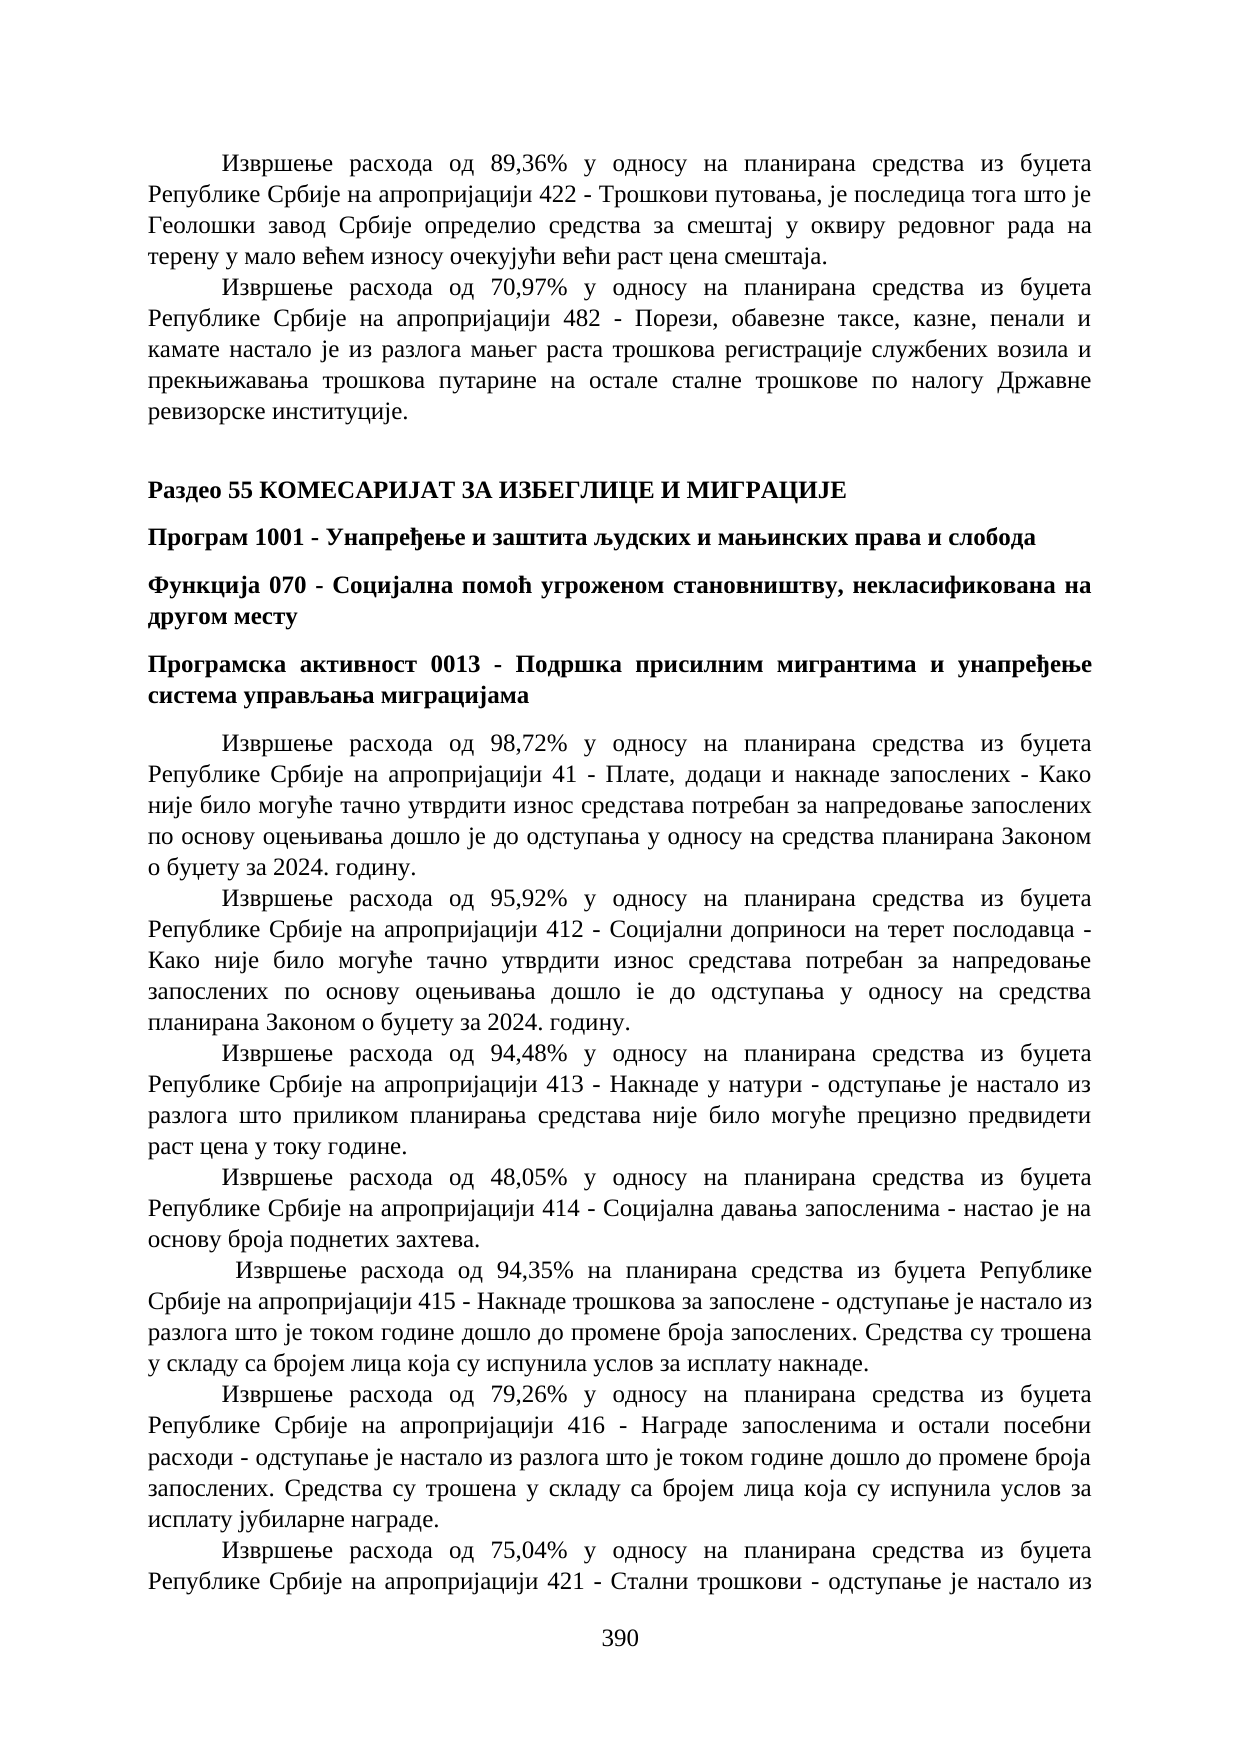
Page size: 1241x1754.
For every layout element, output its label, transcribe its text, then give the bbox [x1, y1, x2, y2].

text Извршење расхода од 79,26% у односу на планирана средства из буџета Републике Србије на апропријацији 416 - Награде запосленима и остали посебни расходи - одступање је настало из разлога што је током године дошло до промене броја запослених. Средства су трошена у складу са бројем лица која су испунила услов за исплату јубиларне награде. [148, 1379, 1093, 1532]
text Извршење расхода од 70,97% у односу на планирана средства из буџета Републике Србије на апропријацији 482 - Порези, обавезне таксе, казне, пенали и камате настало је из разлога мањег раста трошкова регистрације службених возила и прекњижавања трошкова путарине на остале сталне трошкове по налогу Државне ревизорске институције. [148, 272, 1093, 425]
text Извршење расхода од 94,35% на планирана средства из буџета Републике Србије на апропријацији 415 - Накнаде трошкова за запослене - одступање је настало из разлога што је током године дошло до промене броја запослених. Средства су трошена у складу са бројем лица која су испунила услов за исплату накнаде. [148, 1255, 1093, 1377]
text Програмска активност 0013 - Подршка присилним мигрантима и унапређење система управљања миграцијама [148, 649, 1093, 709]
text Извршење расхода од 48,05% у односу на планирана средства из буџета Републике Србије на апропријацији 414 - Социјална давања запосленима - настао је на основу броја поднетих захтева. [148, 1162, 1093, 1253]
text Раздео 55 КОМЕСАРИЈАТ ЗА ИЗБЕГЛИЦЕ И МИГРАЦИЈЕ [148, 475, 1093, 503]
text Извршење расхода од 95,92% у односу на планирана средства из буџета Републике Србије на апропријацији 412 - Социјални доприноси на терет послодавца - Како није било могуће тачно утврдити износ средстава потребан за напредовање запослених по основу оцењивања дошло ie до одступања у односу на средства планирана Законом о буџету за 2024. годину. [148, 883, 1093, 1036]
text Функција 070 - Социјална помоћ угроженом становништву, некласификована на другом месту [148, 570, 1093, 630]
text Извршење расхода од 89,36% у односу на планирана средства из буџета Републике Србије на апропријацији 422 - Трошкови путовања, је последица тога што је Геолошки завод Србије определио средства за смештај у оквиру редовног рада на терену у мало већем износу очекујући већи раст цена смештаја. [148, 148, 1093, 269]
text Извршење расхода од 94,48% у односу на планирана средства из буџета Републике Србије на апропријацији 413 - Накнаде у натури - одступање је настало из разлога што приликом планирања средстава није било могуће прецизно предвидети раст цена у току године. [148, 1038, 1093, 1160]
text Извршење расхода од 98,72% у односу на планирана средства из буџета Републике Србије на апропријацији 41 - Плате, додаци и накнаде запослених - Како није било могуће тачно утврдити износ средстава потребан за напредовање запослених по основу оцењивања дошло је до одступања у односу на средства планирана Законом о буџету за 2024. годину. [148, 728, 1093, 881]
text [148, 1535, 1093, 1594]
text Програм 1001 - Унапређење и заштита људских и мањинских права и слобода [148, 522, 1093, 551]
